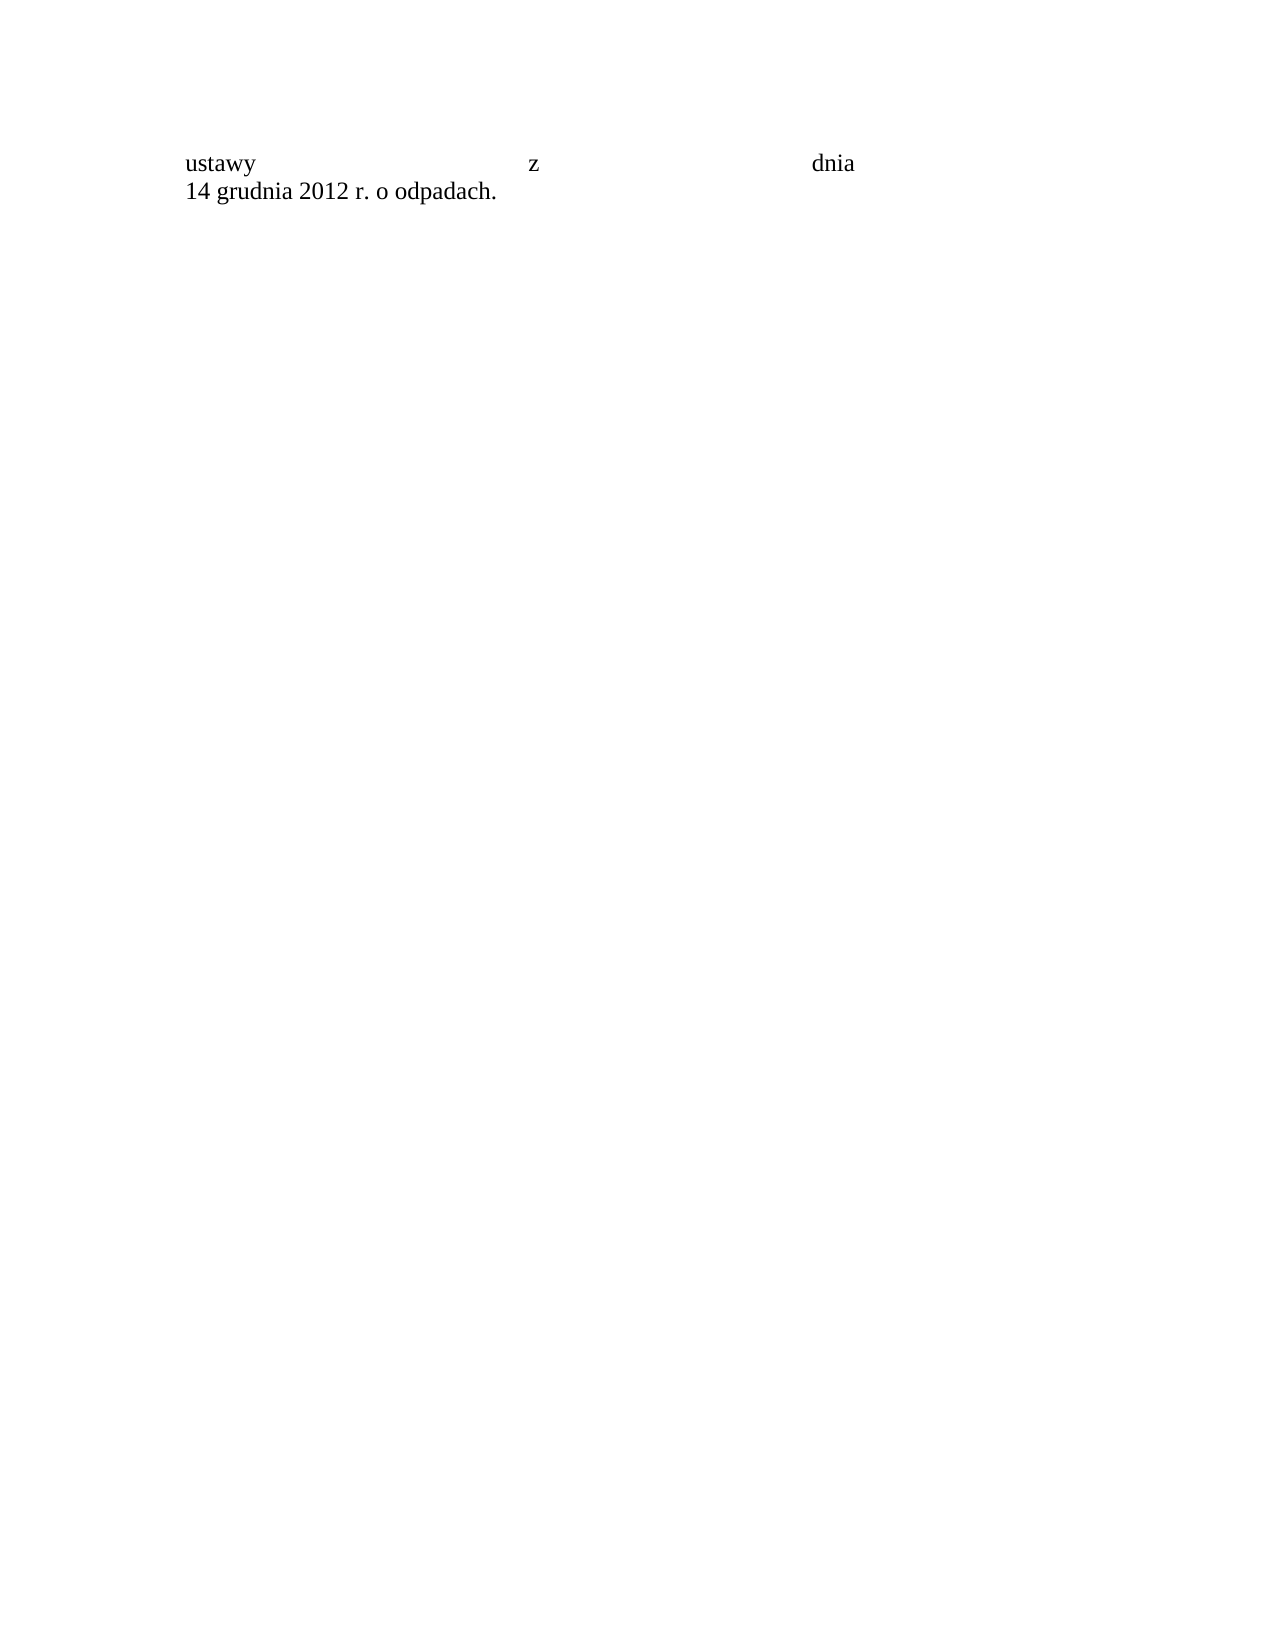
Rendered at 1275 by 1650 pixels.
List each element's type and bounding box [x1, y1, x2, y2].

list [148, 148, 1127, 205]
